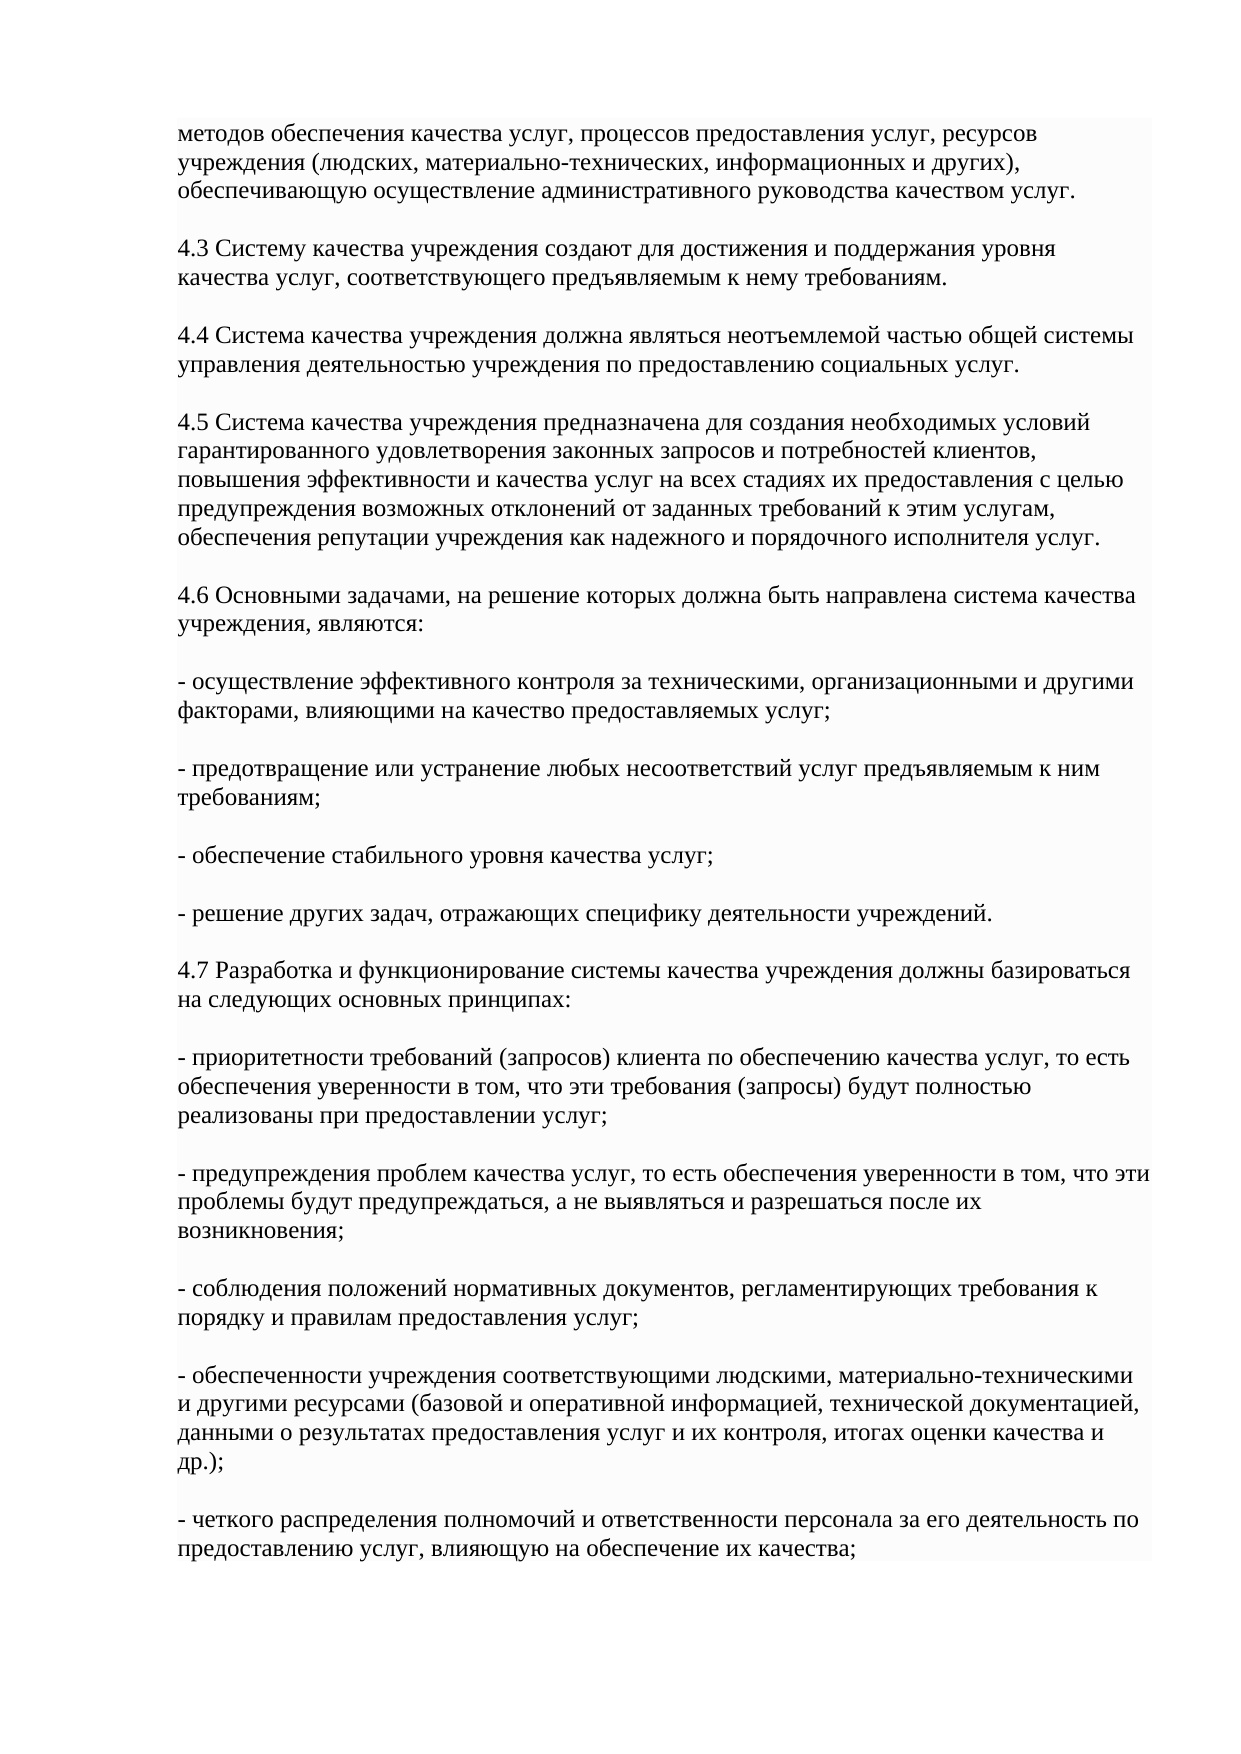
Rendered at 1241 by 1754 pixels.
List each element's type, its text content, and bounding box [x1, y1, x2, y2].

text - соблюдения положений нормативных документов, регламентирующих требования к порядку и правилам предоставления услуг; [177, 1273, 1152, 1331]
text 4.4 Система качества учреждения должна являться неотъемлемой частью общей системы управления деятельностью учреждения по предоставлению социальных услуг. [177, 320, 1152, 378]
text 4.7 Разработка и функционирование системы качества учреждения должны базироваться на следующих основных принципах: [177, 956, 1152, 1013]
text - предотвращение или устранение любых несоответствий услуг предъявляемым к ним требованиям; [177, 753, 1152, 811]
text - обеспеченности учреждения соответствующими людскими, материально-техническими и другими ресурсами (базовой и оперативной информацией, технической документацией, данными о результатах предоставления услуг и их контроля, итогах оценки качества и др.); [177, 1360, 1152, 1475]
text 4.5 Система качества учреждения предназначена для создания необходимых условий гарантированного удовлетворения законных запросов и потребностей клиентов, повышения эффективности и качества услуг на всех стадиях их предоставления с целью предупреждения возможных отклонений от заданных требований к этим услугам, обеспечения репутации учреждения как надежного и порядочного исполнителя услуг. [177, 407, 1152, 551]
text - решение других задач, отражающих специфику деятельности учреждений. [177, 898, 1152, 926]
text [177, 118, 1152, 204]
text - приоритетности требований (запросов) клиента по обеспечению качества услуг, то есть обеспечения уверенности в том, что эти требования (запросы) будут полностью реализованы при предоставлении услуг; [177, 1042, 1152, 1128]
text 4.3 Систему качества учреждения создают для достижения и поддержания уровня качества услуг, соответствующего предъявляемым к нему требованиям. [177, 233, 1152, 291]
text - осуществление эффективного контроля за техническими, организационными и другими факторами, влияющими на качество предоставляемых услуг; [177, 666, 1152, 724]
text 4.6 Основными задачами, на решение которых должна быть направлена система качества учреждения, являются: [177, 580, 1152, 637]
text - четкого распределения полномочий и ответственности персонала за его деятельность по предоставлению услуг, влияющую на обеспечение их качества; [177, 1504, 1152, 1561]
text - обеспечение стабильного уровня качества услуг; [177, 840, 1152, 868]
text - предупреждения проблем качества услуг, то есть обеспечения уверенности в том, что эти проблемы будут предупреждаться, а не выявляться и разрешаться после их возникновения; [177, 1158, 1152, 1244]
